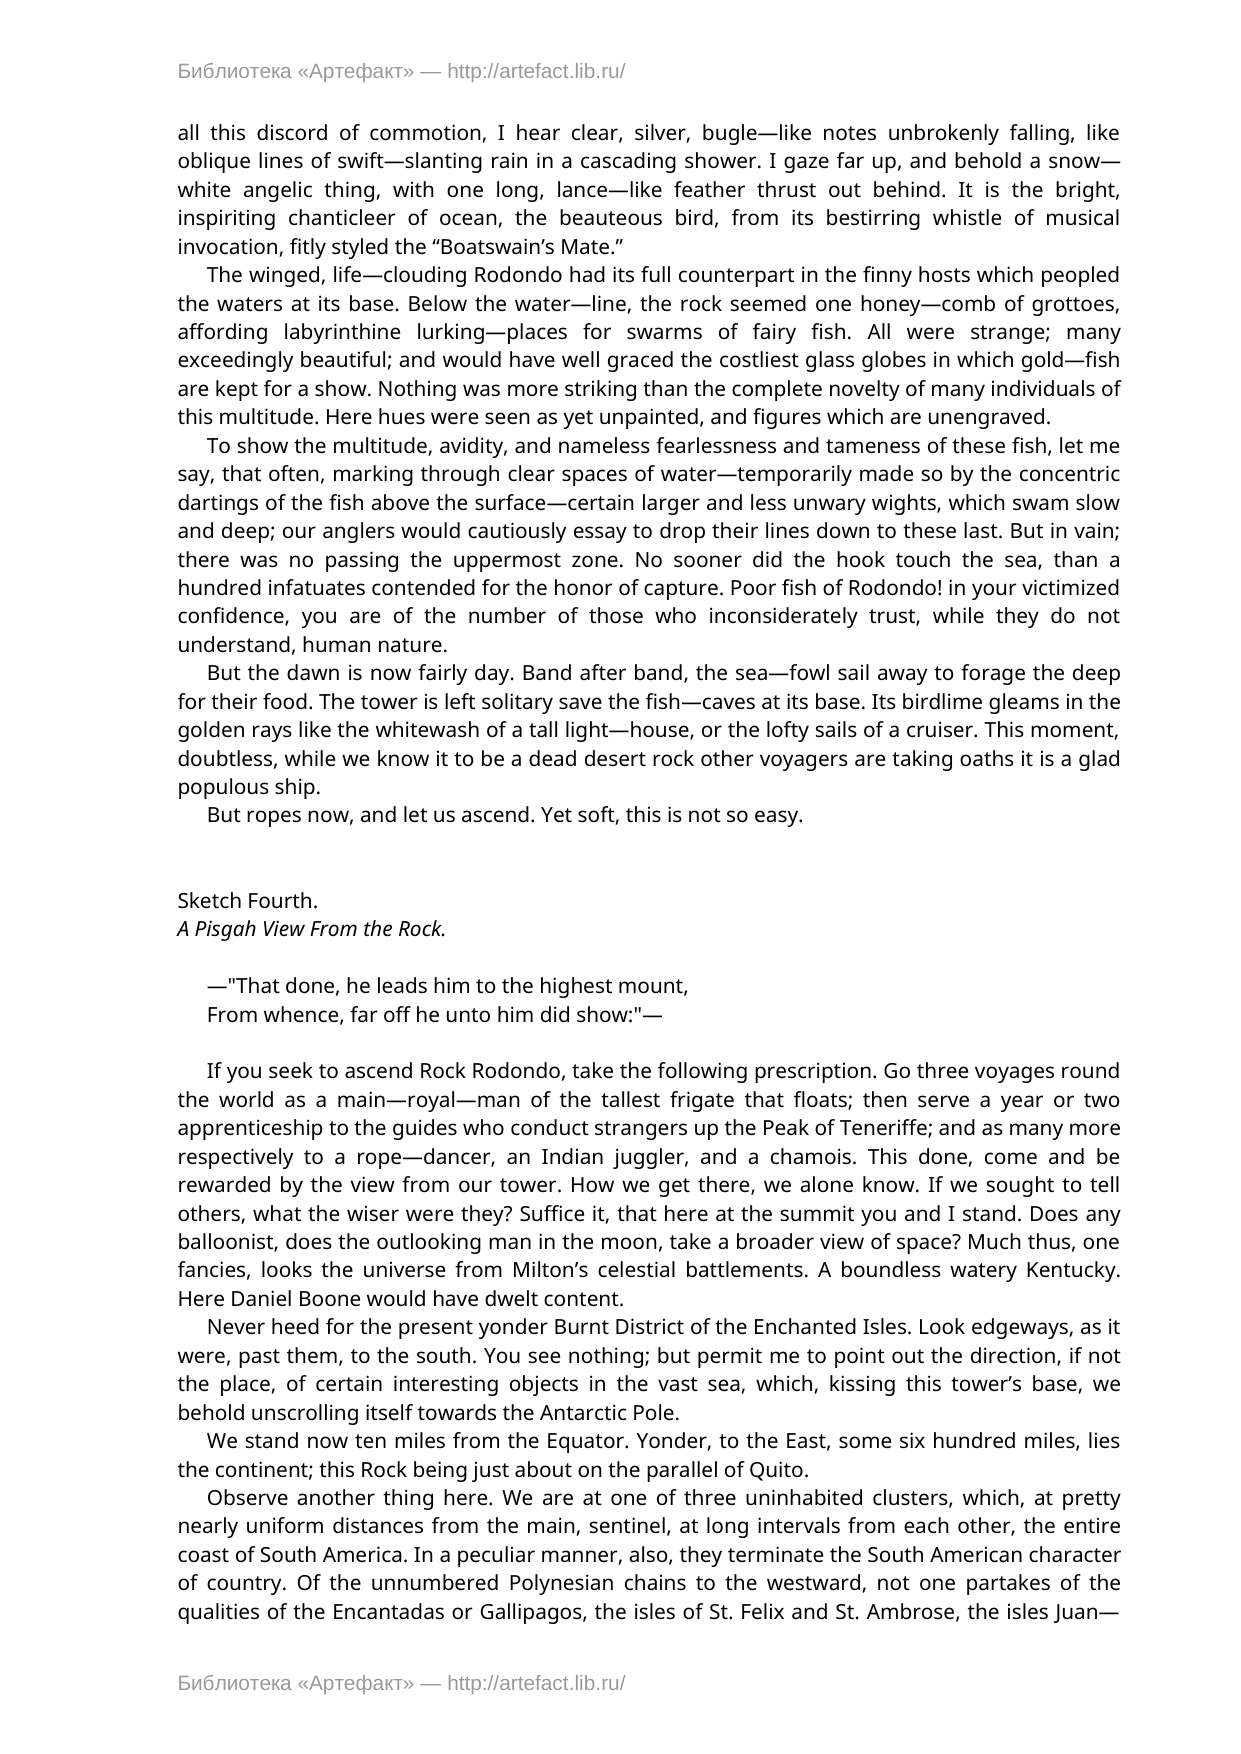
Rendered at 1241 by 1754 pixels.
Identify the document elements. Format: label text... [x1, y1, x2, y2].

text From whence, far off he unto him did show:"— [177, 1000, 1122, 1028]
text But the dawn is now fairly day. Band after band, the sea—fowl sail away to forage the deep for their food. The tower is left solitary save the fish—caves at its base. Its birdlime gleams in the golden rays like the whitewash of a tall light—house, or the lofty sails of a cruiser. This moment, doubtless, while we know it to be a dead desert rock other voyagers are taking oaths it is a glad populous ship. [177, 658, 1122, 801]
text But ropes now, and let us ascend. Yet soft, this is not so easy. [177, 801, 1122, 829]
text The winged, life—clouding Rodondo had its full counterpart in the finny hosts which peopled the waters at its base. Below the water—line, the rock seemed one honey—comb of grottoes, affording labyrinthine lurking—places for swarms of fairy fish. All were strange; many exceedingly beautiful; and would have well graced the costliest glass globes in which gold—fish are kept for a show. Nothing was more striking than the complete novelty of many individuals of this multitude. Here hues were seen as yet unpainted, and figures which are unengraved. [177, 260, 1122, 431]
subtitle A Pisgah View From the Rock. [177, 914, 1122, 943]
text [177, 1483, 1122, 1625]
subtitle Sketch Fourth. [177, 886, 1122, 914]
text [177, 118, 1122, 260]
text If you seek to ascend Rock Rodondo, take the following prescription. Go three voyages round the world as a main—royal—man of the tallest frigate that floats; then serve a year or two apprenticeship to the guides who conduct strangers up the Peak of Teneriffe; and as many more respectively to a rope—dancer, an Indian juggler, and a chamois. This done, come and be rewarded by the view from our tower. How we get there, we alone know. If we sought to tell others, what the wiser were they? Suffice it, that here at the summit you and I stand. Does any balloonist, does the outlooking man in the moon, take a broader view of space? Much thus, one fancies, looks the universe from Milton’s celestial battlements. A boundless watery Kentucky. Here Daniel Boone would have dwelt content. [177, 1057, 1122, 1312]
text We stand now ten miles from the Equator. Yonder, to the East, some six hundred miles, lies the continent; this Rock being just about on the parallel of Quito. [177, 1426, 1122, 1483]
text To show the multitude, avidity, and nameless fearlessness and tameness of these fish, let me say, that often, marking through clear spaces of water—temporarily made so by the concentric dartings of the fish above the surface—certain larger and less unwary wights, which swam slow and deep; our anglers would cautiously essay to drop their lines down to these last. But in vain; there was no passing the uppermost zone. No sooner did the hook touch the sea, than a hundred infatuates contended for the honor of capture. Poor fish of Rodondo! in your victimized confidence, you are of the number of those who inconsiderately trust, while they do not understand, human nature. [177, 431, 1122, 658]
text Never heed for the present yonder Burnt District of the Enchanted Isles. Look edgeways, as it were, past them, to the south. You see nothing; but permit me to point out the direction, if not the place, of certain interesting objects in the vast sea, which, kissing this tower’s base, we behold unscrolling itself towards the Antarctic Pole. [177, 1312, 1122, 1426]
text —"That done, he leads him to the highest mount, [177, 971, 1122, 1000]
